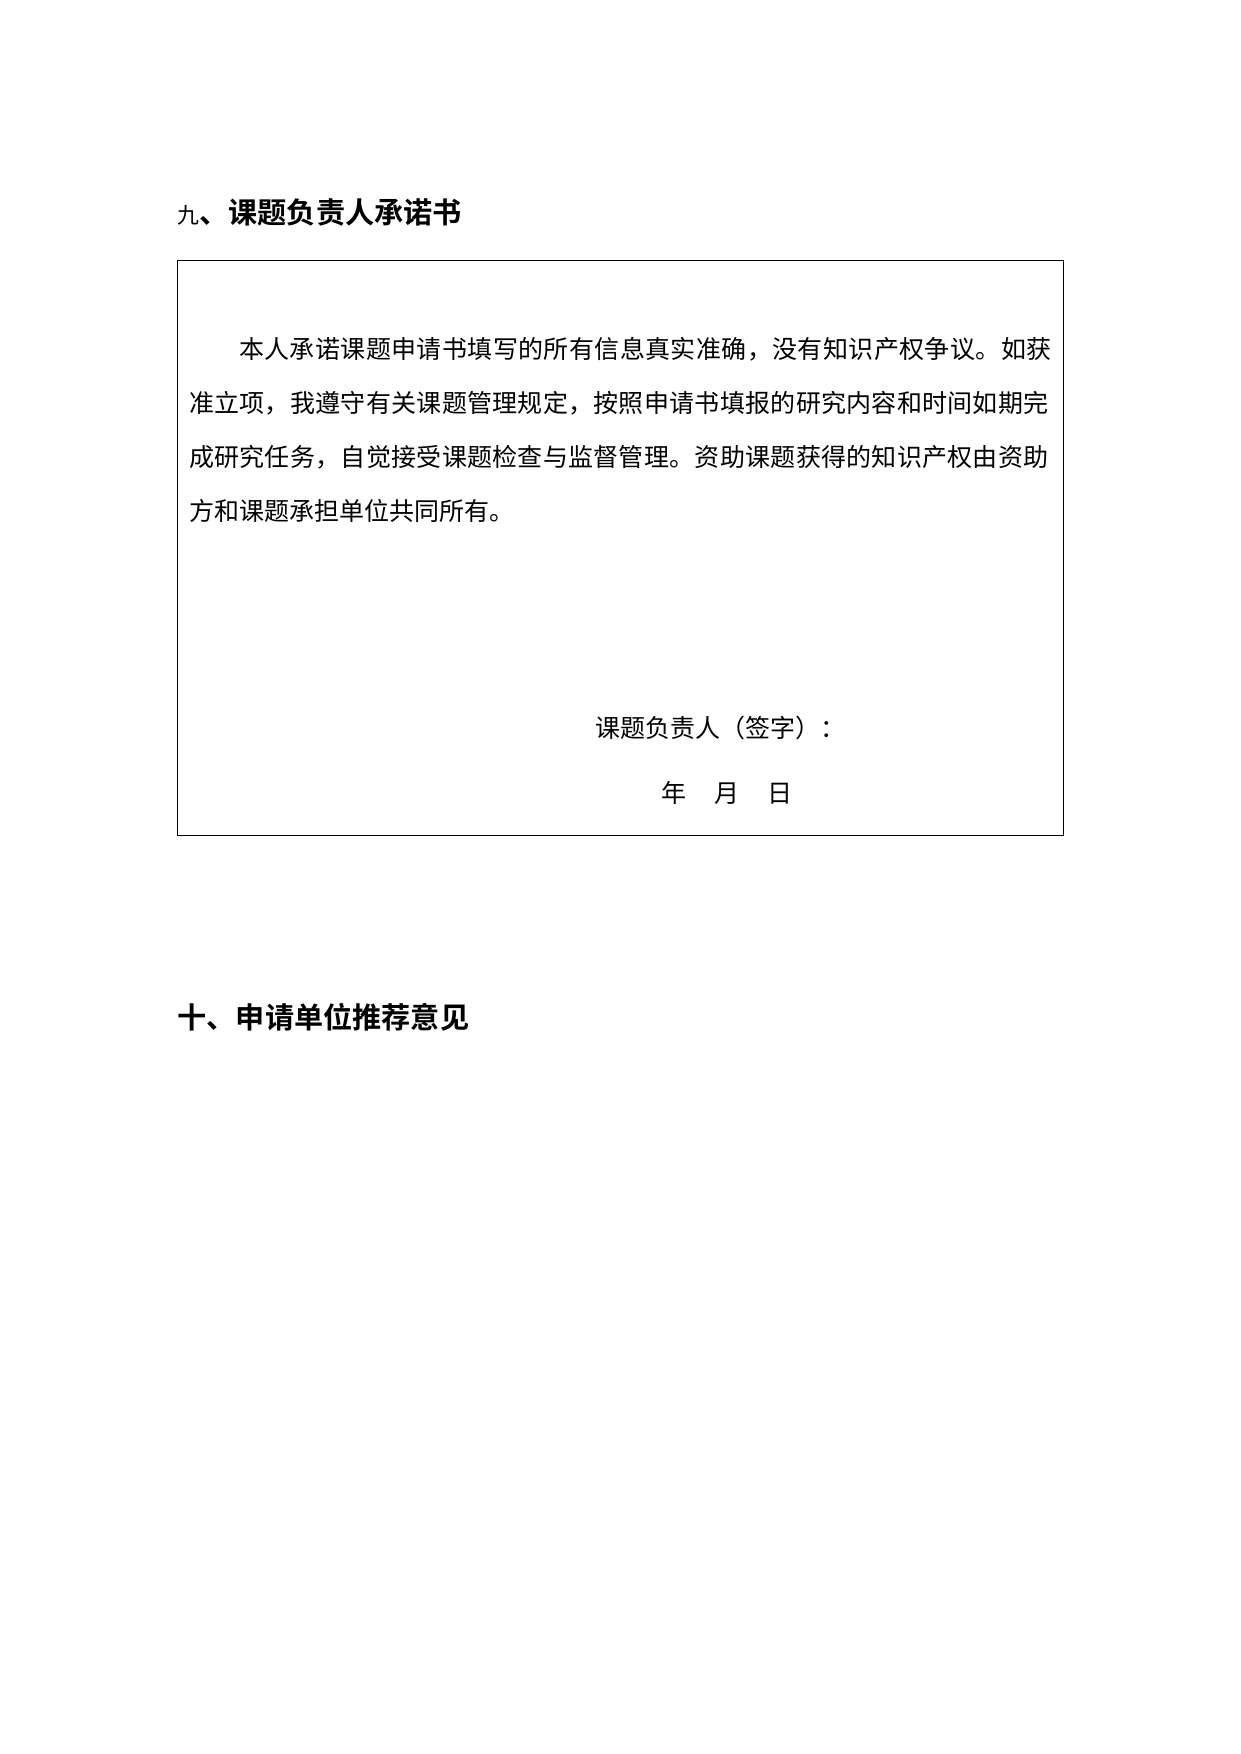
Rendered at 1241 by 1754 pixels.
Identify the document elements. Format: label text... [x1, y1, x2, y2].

text （注：上述软硬件设备的详细内容参见《申请指南说明》。该软硬件设备用于支持本研究课题，可根据课题需求选择。平台选择不能折换现金。不要选择与本研究课题方向不相关的设备及资料。）九、课题负责人承诺书 [177, 178, 1063, 243]
text 十、申请单位推荐意见 [177, 983, 1063, 1048]
table_header 本人承诺课题申请书填写的所有信息真实准确，没有知识产权争议。如获准立项，我遵守有关课题管理规定，按照申请书填报的研究内容和时间如期完成研究任务，自觉接受课题检查与监督管理。资助课题获得的知识产权由资助方和课题承担单位共同所有。 课题负责人（签字）： 年 月 日 [178, 261, 1063, 835]
